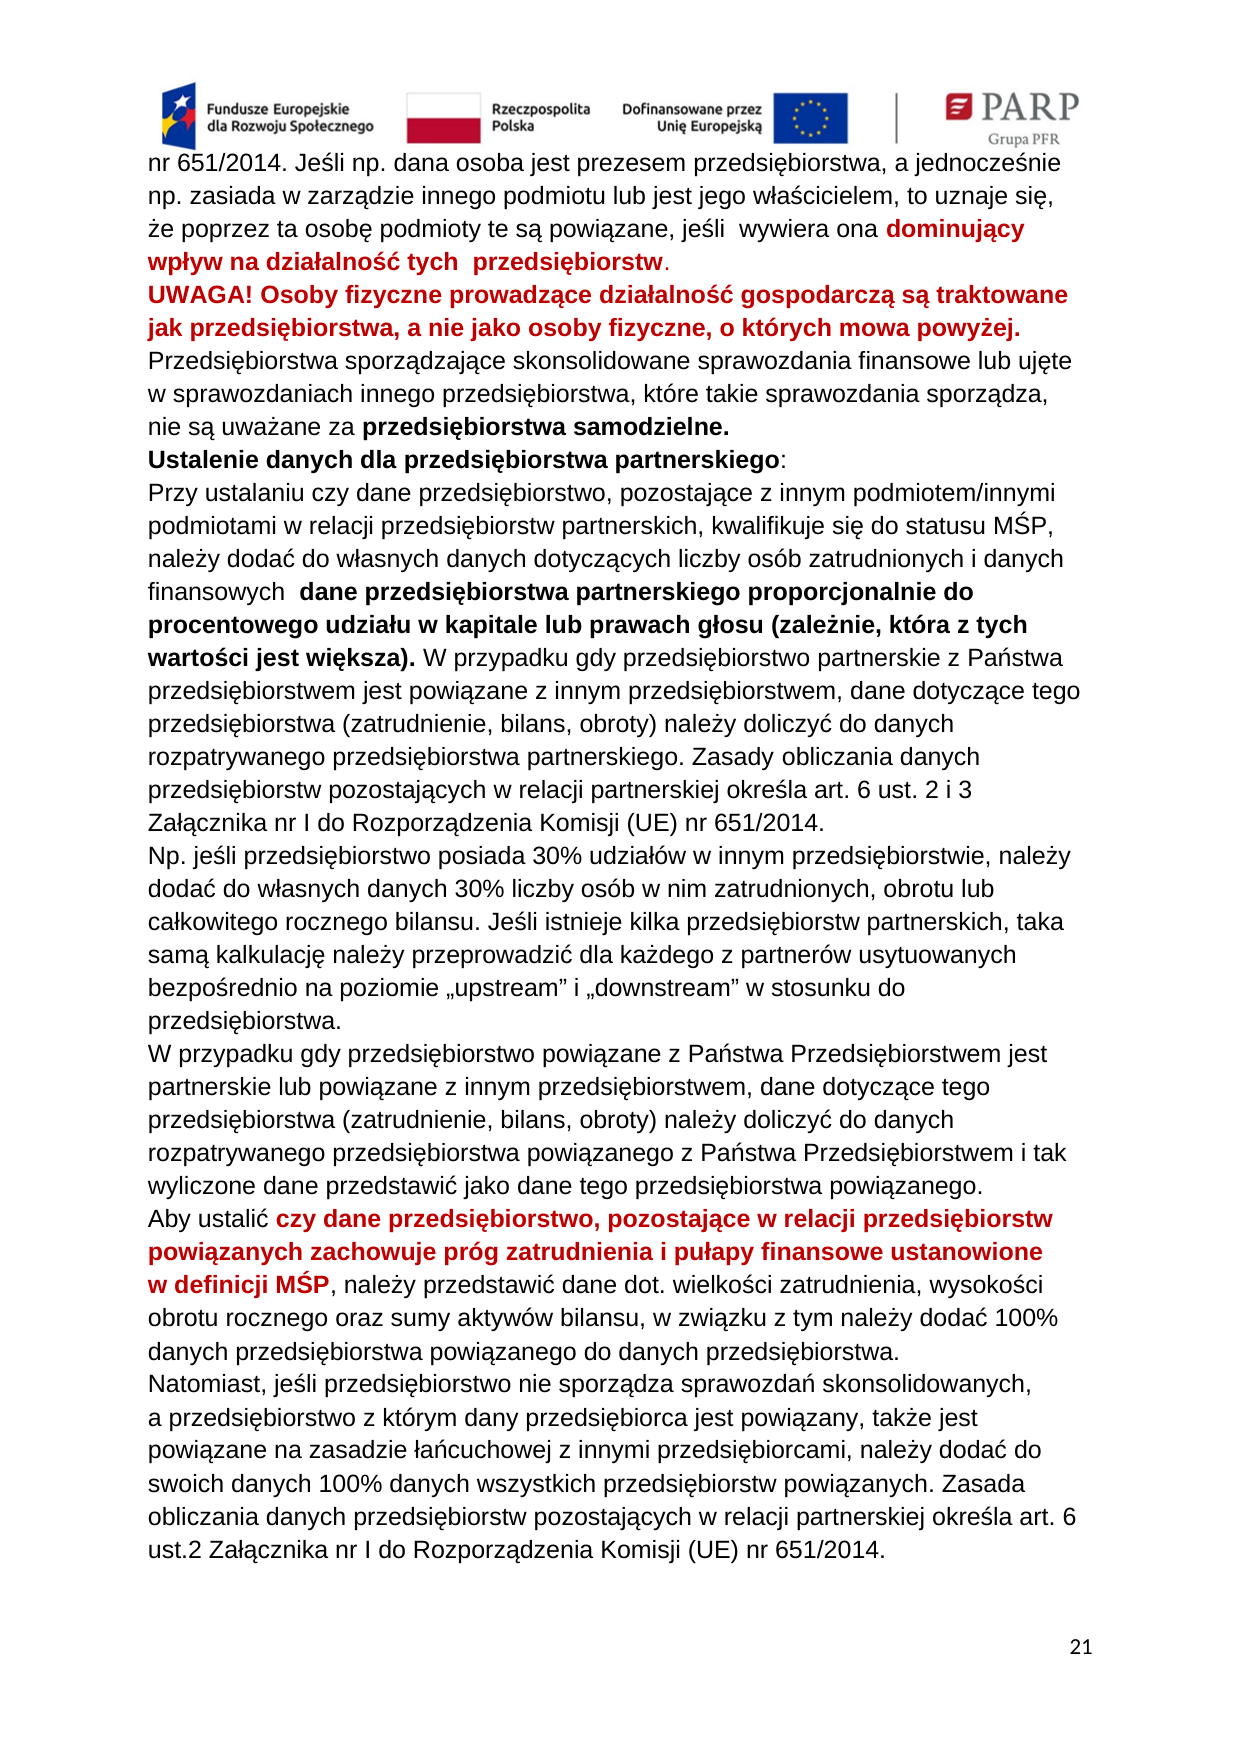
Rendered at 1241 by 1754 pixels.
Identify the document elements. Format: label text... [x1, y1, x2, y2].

text Np. jeśli przedsiębiorstwo posiada 30% udziałów w innym przedsiębiorstwie, należy dodać do własnych danych 30% liczby osób w nim zatrudnionych, obrotu lub całkowitego rocznego bilansu. Jeśli istnieje kilka przedsiębiorstw partnerskich, taka samą kalkulację należy przeprowadzić dla każdego z partnerów usytuowanych bezpośrednio na poziomie „upstream” i „downstream” w stosunku do przedsiębiorstwa. [148, 841, 1092, 1035]
text Ustalenie danych dla przedsiębiorstwa partnerskiego: [148, 445, 1092, 474]
text Przy ustalaniu czy dane przedsiębiorstwo, pozostające z innym podmiotem/innymi podmiotami w relacji przedsiębiorstw partnerskich, kwalifikuje się do statusu MŚP, należy dodać do własnych danych dotyczących liczby osób zatrudnionych i danych finansowych dane przedsiębiorstwa partnerskiego proporcjonalnie do procentowego udziału w kapitale lub prawach głosu (zależnie, która z tych wartości jest większa). W przypadku gdy przedsiębiorstwo partnerskie z Państwa przedsiębiorstwem jest powiązane z innym przedsiębiorstwem, dane dotyczące tego przedsiębiorstwa (zatrudnienie, bilans, obroty) należy doliczyć do danych rozpatrywanego przedsiębiorstwa partnerskiego. Zasady obliczania danych przedsiębiorstw pozostających w relacji partnerskiej określa art. 6 ust. 2 i 3 Załącznika nr I do Rozporządzenia Komisji (UE) nr 651/2014. [148, 478, 1092, 837]
text Aby ustalić czy dane przedsiębiorstwo, pozostające w relacji przedsiębiorstw powiązanych zachowuje próg zatrudnienia i pułapy finansowe ustanowione w definicji MŚP, należy przedstawić dane dot. wielkości zatrudnienia, wysokości obrotu rocznego oraz sumy aktywów bilansu, w związku z tym należy dodać 100% danych przedsiębiorstwa powiązanego do danych przedsiębiorstwa. [148, 1204, 1092, 1365]
text Przedsiębiorstwa sporządzające skonsolidowane sprawozdania finansowe lub ujęte w sprawozdaniach innego przedsiębiorstwa, które takie sprawozdania sporządza, nie są uważane za przedsiębiorstwa samodzielne. [148, 346, 1092, 441]
text W przypadku gdy przedsiębiorstwo powiązane z Państwa Przedsiębiorstwem jest partnerskie lub powiązane z innym przedsiębiorstwem, dane dotyczące tego przedsiębiorstwa (zatrudnienie, bilans, obroty) należy doliczyć do danych rozpatrywanego przedsiębiorstwa powiązanego z Państwa Przedsiębiorstwem i tak wyliczone dane przedstawić jako dane tego przedsiębiorstwa powiązanego. [148, 1039, 1092, 1200]
text Natomiast, jeśli przedsiębiorstwo nie sporządza sprawozdań skonsolidowanych, a przedsiębiorstwo z którym dany przedsiębiorca jest powiązany, także jest powiązane na zasadzie łańcuchowej z innymi przedsiębiorcami, należy dodać do swoich danych 100% danych wszystkich przedsiębiorstw powiązanych. Zasada obliczania danych przedsiębiorstw pozostających w relacji partnerskiej określa art. 6 ust.2 Załącznika nr I do Rozporządzenia Komisji (UE) nr 651/2014. [148, 1369, 1092, 1563]
text UWAGA! Osoby fizyczne prowadzące działalność gospodarczą są traktowane jak przedsiębiorstwa, a nie jako osoby fizyczne, o których mowa powyżej. [148, 280, 1092, 342]
picture [147, 73, 1093, 160]
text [148, 148, 1092, 276]
